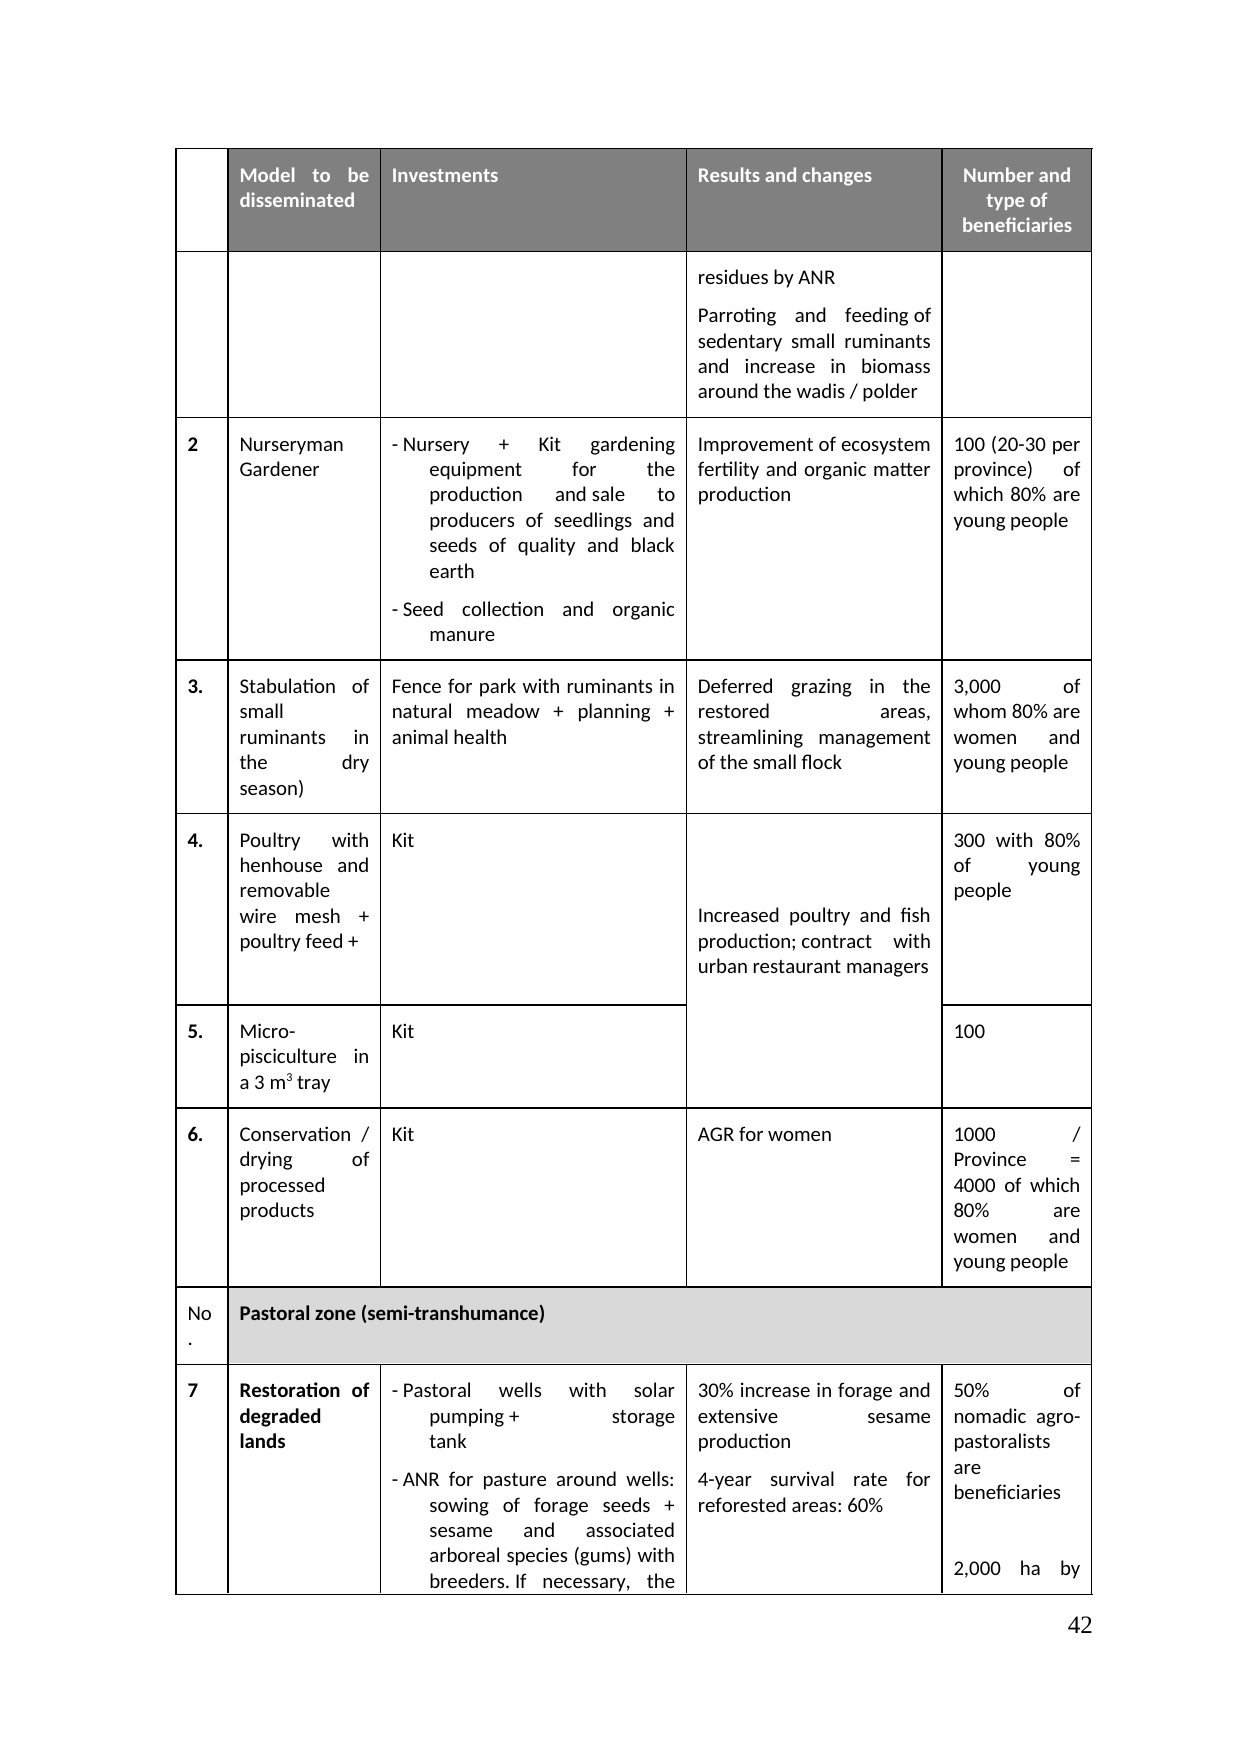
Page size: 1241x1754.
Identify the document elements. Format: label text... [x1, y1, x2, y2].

table_cell Restoration of degraded lands [229, 1365, 380, 1593]
table_cell Conservation / drying of processed products [229, 1109, 380, 1286]
table_cell Kit [381, 1006, 686, 1107]
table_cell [943, 252, 1091, 417]
table_cell 4. [177, 814, 227, 1004]
table_cell Nurseryman Gardener [229, 418, 380, 659]
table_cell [943, 1365, 1091, 1593]
table_cell 2 [177, 418, 227, 659]
table_header [177, 149, 227, 251]
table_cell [687, 1365, 941, 1593]
table_cell Micro-pisciculture in a 3 m3 tray [229, 1006, 380, 1107]
table_header Results and changes [687, 149, 941, 251]
table_cell Fence for park with ruminants in natural meadow + planning + animal health [381, 661, 686, 813]
table_cell 3. [177, 661, 227, 813]
table_cell 100 [943, 1006, 1091, 1107]
table_cell Pastoral zone (semi-transhumance) [229, 1288, 1091, 1363]
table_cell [381, 252, 686, 417]
table_cell Kit [381, 1109, 686, 1286]
table_header Number and type of beneficiaries [943, 149, 1091, 251]
table_cell 7 [177, 1365, 227, 1593]
table_cell 5. [177, 1006, 227, 1107]
table_cell 1000 / Province = 4000 of which 80% are women and young people [943, 1109, 1091, 1286]
table_cell 300 with 80% of young people [943, 814, 1091, 1004]
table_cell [381, 1365, 686, 1593]
table_cell Increased poultry and fish production; contract with urban restaurant managers [687, 814, 941, 1107]
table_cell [687, 252, 941, 417]
table_cell Deferred grazing in the restored areas, streamlining management of the small flock [687, 661, 941, 813]
table_cell Stabulation of small ruminants in the dry season) [229, 661, 380, 813]
table_cell Kit [381, 814, 686, 1004]
table_cell 1 [177, 252, 227, 417]
table_cell AGR for women [687, 1109, 941, 1286]
table_header Investments [381, 149, 686, 251]
table_cell - Nursery + Kit gardening equipment for the production and sale to producers of seedlings and seeds of quality and black earth - Seed collection and organic manure [381, 418, 686, 659]
table_cell 6. [177, 1109, 227, 1286]
table_cell Poultry with henhouse and removable wire mesh + poultry feed + [229, 814, 380, 1004]
table_cell 3,000 of whom 80% are women and young people [943, 661, 1091, 813]
table_cell No. [177, 1288, 227, 1363]
table_header Model to be disseminated [229, 149, 380, 251]
table_cell Improvement of ecosystem fertility and organic matter production [687, 418, 941, 659]
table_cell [229, 252, 380, 417]
table_cell 100 (20-30 per province) of which 80% are young people [943, 418, 1091, 659]
